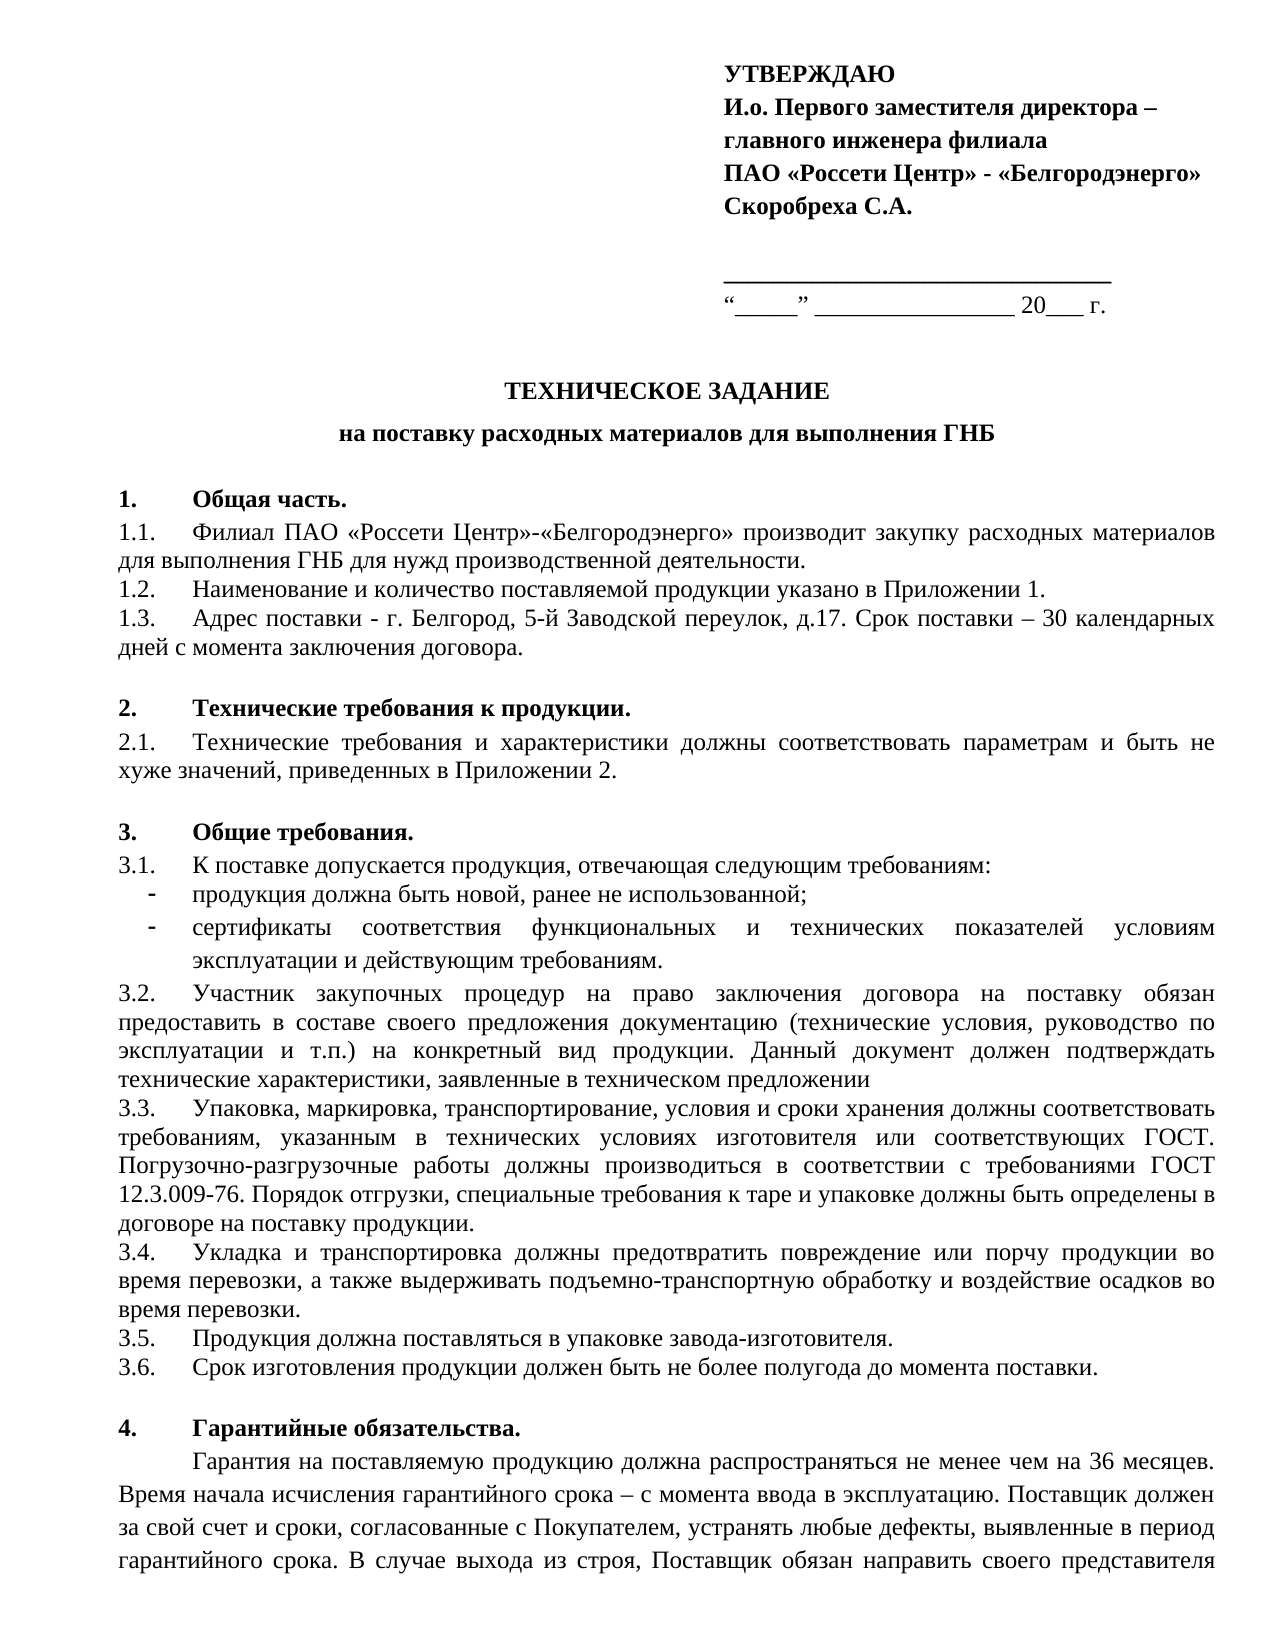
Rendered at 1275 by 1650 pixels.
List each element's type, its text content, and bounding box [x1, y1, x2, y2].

list Продукция должна поставляться в упаковке завода-изготовителя. [118, 1323, 1216, 1352]
list Общие требования. [118, 817, 1216, 846]
text И.о. Первого заместителя директора – [635, 92, 1216, 121]
list Упаковка, маркировка, транспортирование, условия и сроки хранения должны соответствовать требованиям, указанным в технических условиях изготовителя или соответствующих ГОСТ. Погрузочно-разгрузочные работы должны производиться в соответствии с требованиями ГОСТ 12.3.009-76. Порядок отгрузки, специальные требования к таре и упаковке должны быть определены в договоре на поставку продукции. [118, 1093, 1216, 1237]
list сертификаты соответствия функциональных и технических показателей условиям эксплуатации и действующим требованиям. [148, 912, 1216, 974]
text ПАО «Россети Центр» - «Белгородэнерго» [635, 158, 1235, 187]
list Участник закупочных процедур на право заключения договора на поставку обязан предоставить в составе своего предложения документацию (технические условия, руководство по эксплуатации и т.п.) на конкретный вид продукции. Данный документ должен подтверждать технические характеристики, заявленные в техническом предложении [118, 978, 1216, 1093]
list Адрес поставки - г. Белгород, 5-й Заводской переулок, д.17. Срок поставки – 30 календарных дней с момента заключения договора. [118, 603, 1216, 661]
list Филиал ПАО «Россети Центр»-«Белгородэнерго» производит закупку расходных материалов для выполнения ГНБ для нужд производственной деятельности. [118, 517, 1216, 574]
text Скоробреха С.А. [635, 191, 1216, 220]
list Технические требования к продукции. [118, 693, 1216, 722]
text главного инженера филиала [635, 125, 1216, 154]
list Срок изготовления продукции должен быть не более полугода до момента поставки. [118, 1352, 1216, 1380]
subtitle ТЕХНИЧЕСКОЕ ЗАДАНИЕ [118, 376, 1216, 405]
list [118, 1446, 1216, 1574]
text УТВЕРЖДАЮ [635, 59, 1216, 88]
list Общая часть. [118, 484, 1216, 512]
list Гарантийные обязательства. [118, 1413, 1216, 1442]
text _______________________________ [635, 257, 1216, 286]
list Укладка и транспортировка должны предотвратить повреждение или порчу продукции во время перевозки, а также выдерживать подъемно-транспортную обработку и воздействие осадков во время перевозки. [118, 1237, 1216, 1323]
list К поставке допускается продукция, отвечающая следующим требованиям: [118, 850, 1216, 879]
text “_____” ________________ 20___ г. [635, 290, 1216, 319]
list продукция должна быть новой, ранее не использованной; [148, 879, 1216, 908]
text на поставку расходных материалов для выполнения ГНБ [118, 418, 1216, 446]
list Наименование и количество поставляемой продукции указано в Приложении 1. [118, 574, 1216, 603]
list Технические требования и характеристики должны соответствовать параметрам и быть не хуже значений, приведенных в Приложении 2. [118, 727, 1216, 784]
